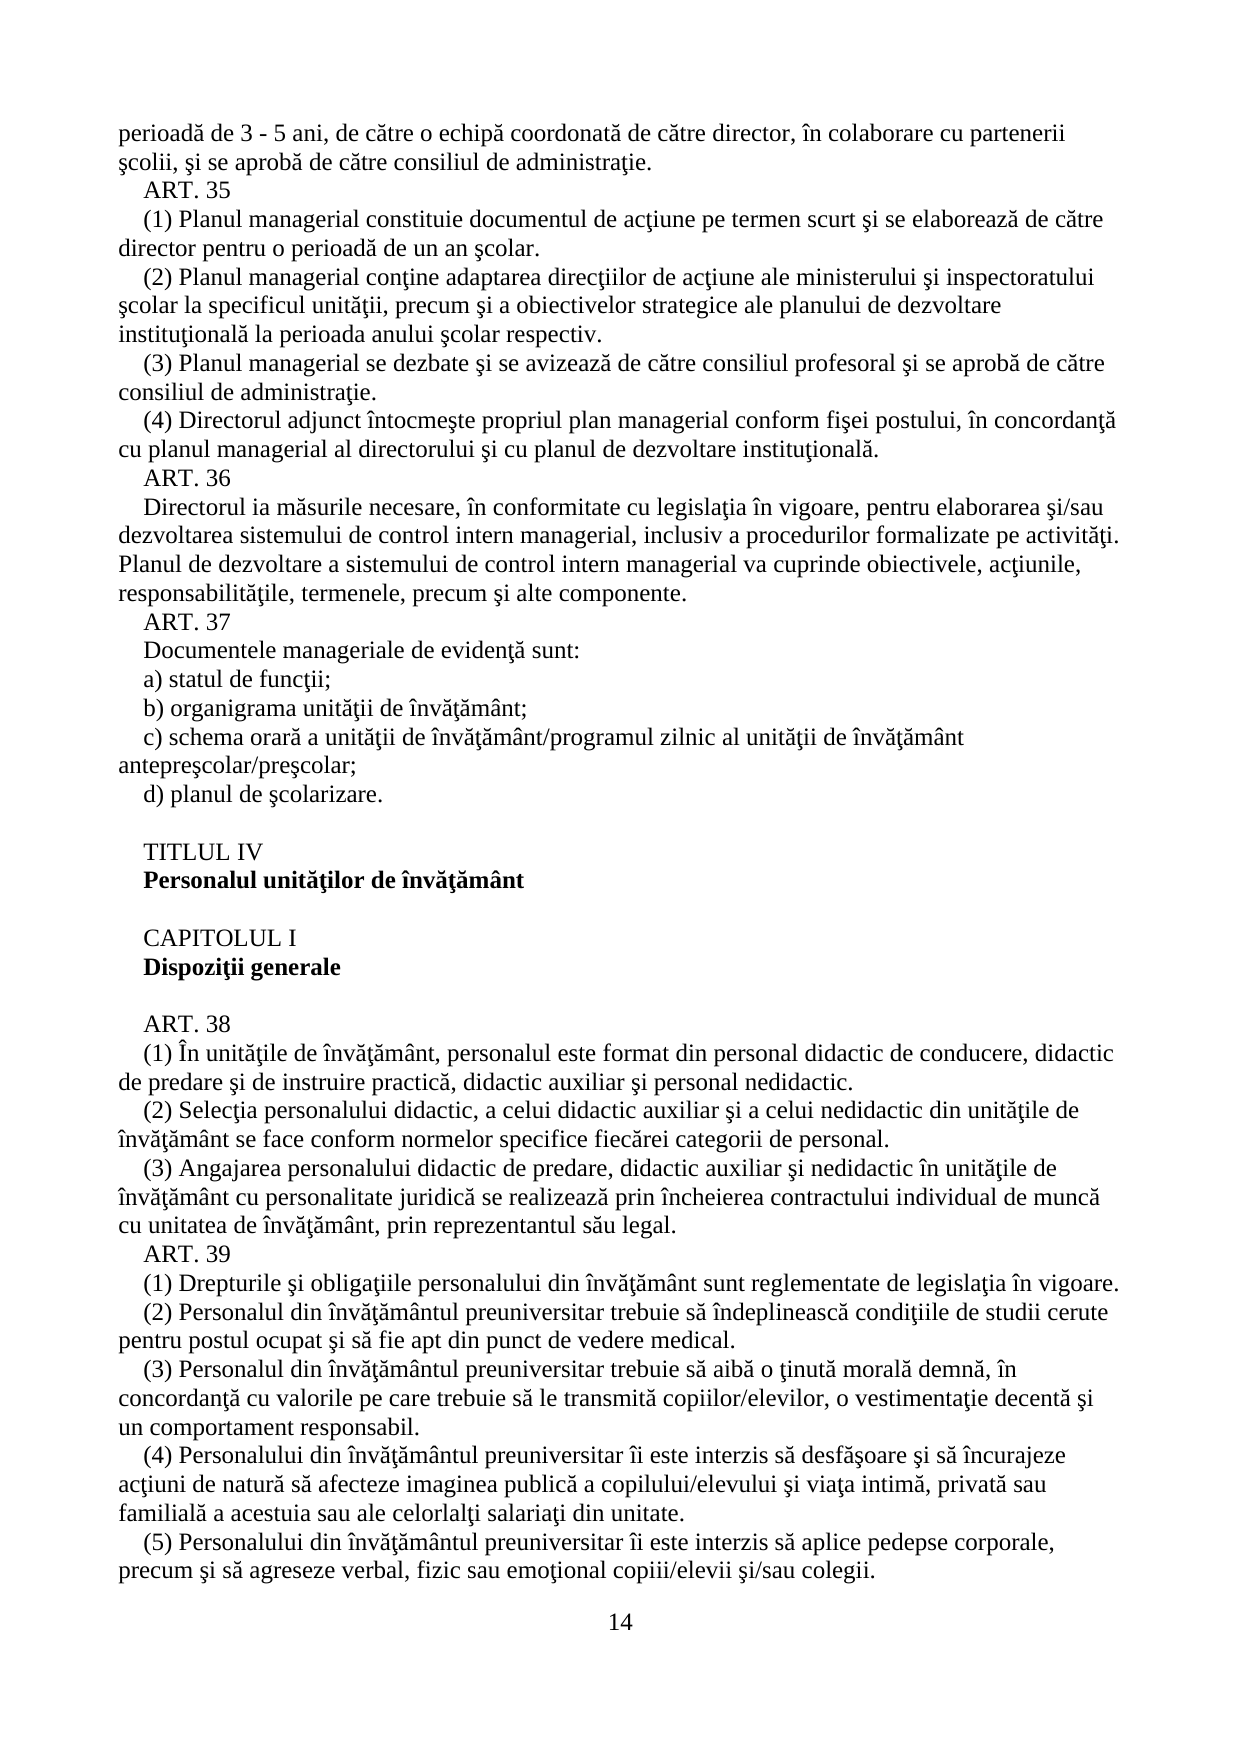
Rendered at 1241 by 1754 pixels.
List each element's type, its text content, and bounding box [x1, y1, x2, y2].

text (1) Drepturile şi obligaţiile personalului din învăţământ sunt reglementate de legislaţia în vigoare. [118, 1268, 1122, 1297]
text (3) Personalul din învăţământul preuniversitar trebuie să aibă o ţinută morală demnă, în concordanţă cu valorile pe care trebuie să le transmită copiilor/elevilor, o vestimentaţie decentă şi un comportament responsabil. [118, 1354, 1122, 1441]
text (4) Personalului din învăţământul preuniversitar îi este interzis să desfăşoare şi să încurajeze acţiuni de natură să afecteze imaginea publică a copilului/elevului şi viaţa intimă, privată sau familială a acestuia sau ale celorlalţi salariaţi din unitate. [118, 1441, 1122, 1527]
text (2) Selecţia personalului didactic, a celui didactic auxiliar şi a celui nedidactic din unităţile de învăţământ se face conform normelor specifice fiecărei categorii de personal. [118, 1096, 1122, 1153]
text Dispoziţii generale [118, 952, 1122, 981]
text ART. 39 [118, 1239, 1122, 1268]
text (1) Planul managerial constituie documentul de acţiune pe termen scurt şi se elaborează de către director pentru o perioadă de un an şcolar. [118, 204, 1122, 262]
text (1) În unităţile de învăţământ, personalul este format din personal didactic de conducere, didactic de predare şi de instruire practică, didactic auxiliar şi personal nedidactic. [118, 1038, 1122, 1096]
text (3) Angajarea personalului didactic de predare, didactic auxiliar şi nedidactic în unităţile de învăţământ cu personalitate juridică se realizează prin încheierea contractului individual de muncă cu unitatea de învăţământ, prin reprezentantul său legal. [118, 1153, 1122, 1239]
text ART. 35 [118, 176, 1122, 204]
text Personalul unităţilor de învăţământ [118, 866, 1122, 894]
text b) organigrama unităţii de învăţământ; [118, 693, 1122, 722]
text Documentele manageriale de evidenţă sunt: [118, 636, 1122, 664]
text Directorul ia măsurile necesare, în conformitate cu legislaţia în vigoare, pentru elaborarea şi/sau dezvoltarea sistemului de control intern managerial, inclusiv a procedurilor formalizate pe activităţi. Planul de dezvoltare a sistemului de control intern managerial va cuprinde obiectivele, acţiunile, responsabilităţile, termenele, precum şi alte componente. [118, 492, 1122, 607]
text c) schema orară a unităţii de învăţământ/programul zilnic al unităţii de învăţământ antepreşcolar/preşcolar; [118, 722, 1122, 779]
text (3) Planul managerial se dezbate şi se avizează de către consiliul profesoral şi se aprobă de către consiliul de administraţie. [118, 348, 1122, 406]
text (2) Personalul din învăţământul preuniversitar trebuie să îndeplinească condiţiile de studii cerute pentru postul ocupat şi să fie apt din punct de vedere medical. [118, 1297, 1122, 1354]
text ART. 38 [118, 1009, 1122, 1038]
text (4) Directorul adjunct întocmeşte propriul plan managerial conform fişei postului, în concordanţă cu planul managerial al directorului şi cu planul de dezvoltare instituţională. [118, 406, 1122, 463]
text a) statul de funcţii; [118, 664, 1122, 693]
text ART. 36 [118, 463, 1122, 492]
text (2) Planul managerial conţine adaptarea direcţiilor de acţiune ale ministerului şi inspectoratului şcolar la specificul unităţii, precum şi a obiectivelor strategice ale planului de dezvoltare instituţională la perioada anului şcolar respectiv. [118, 262, 1122, 348]
text d) planul de şcolarizare. [118, 779, 1122, 808]
text CAPITOLUL I [118, 923, 1122, 952]
text (5) Personalului din învăţământul preuniversitar îi este interzis să aplice pedepse corporale, precum şi să agreseze verbal, fizic sau emoţional copiii/elevii şi/sau colegii. [118, 1527, 1122, 1584]
text ART. 37 [118, 607, 1122, 636]
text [118, 118, 1122, 176]
text TITLUL IV [118, 837, 1122, 866]
